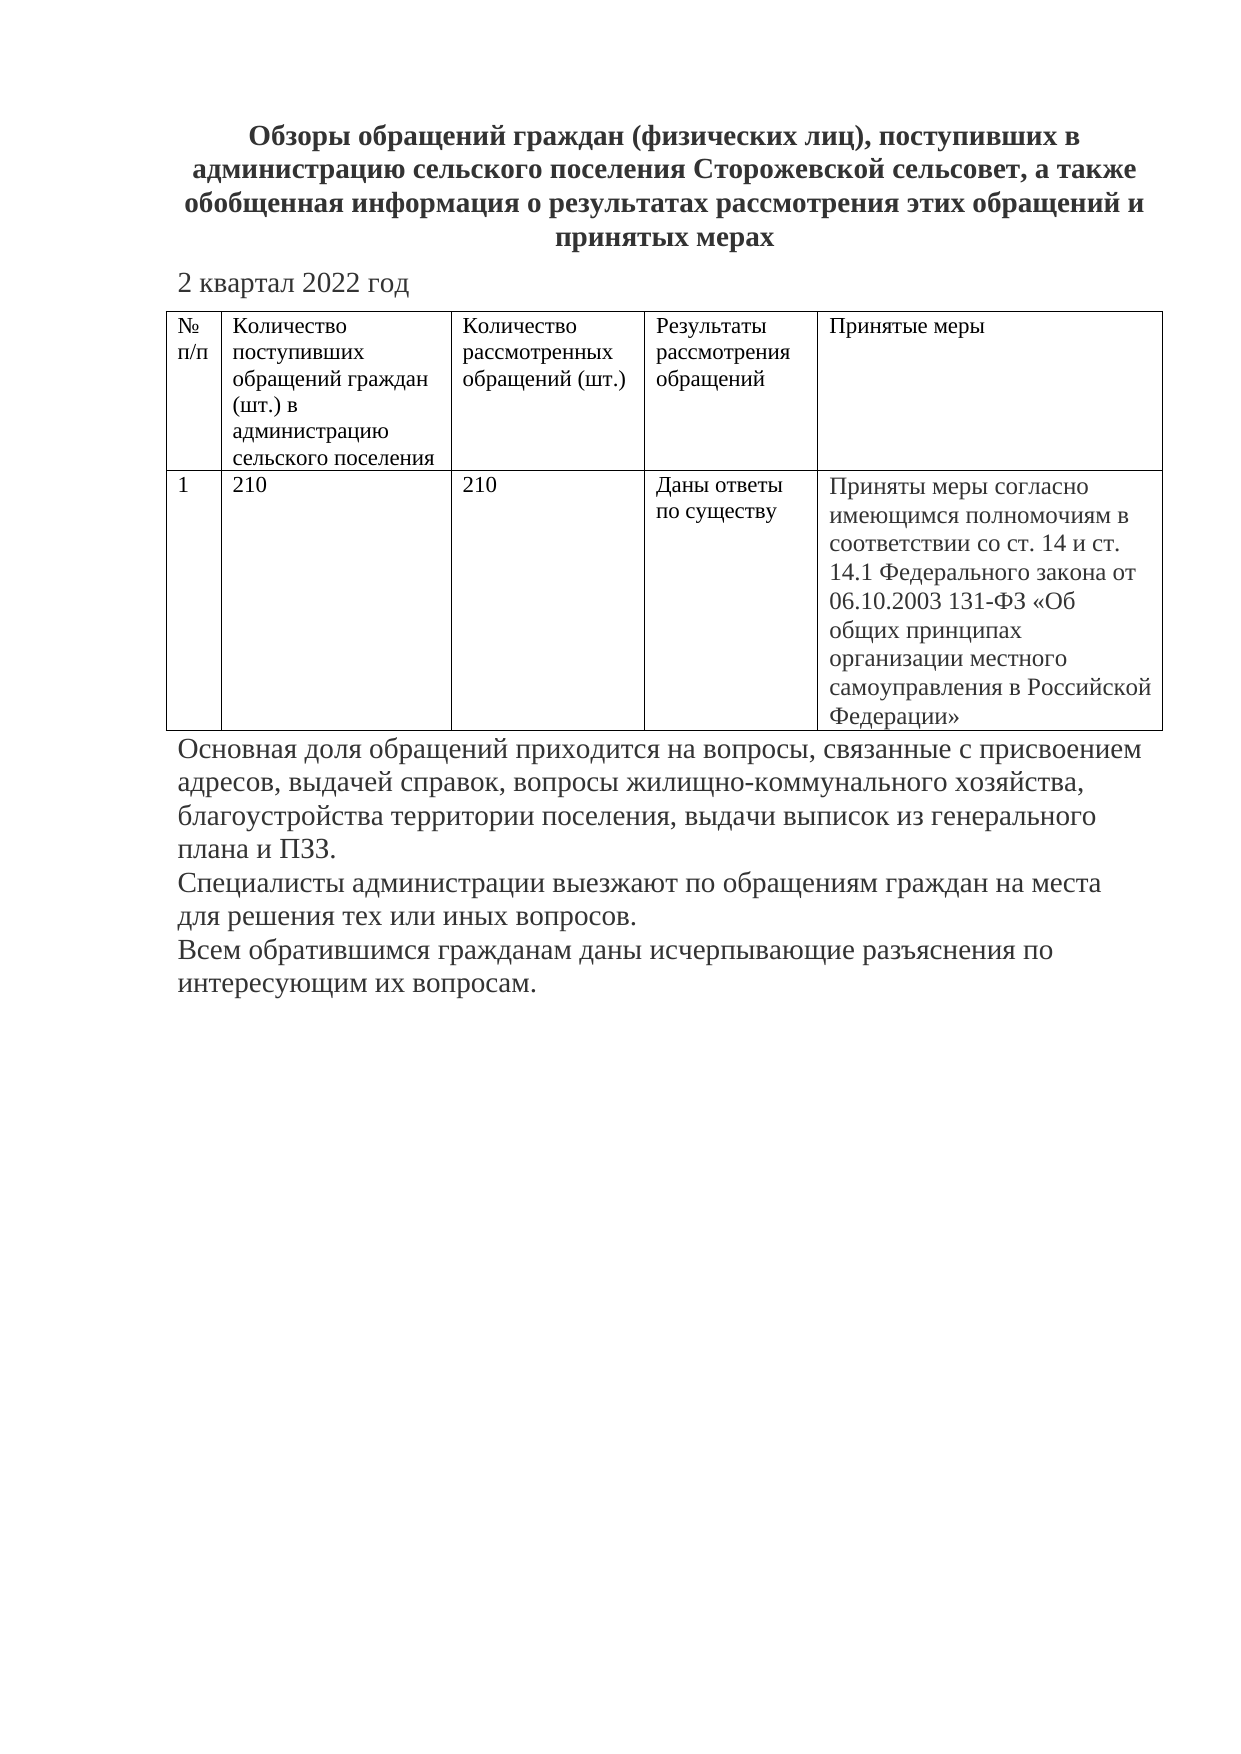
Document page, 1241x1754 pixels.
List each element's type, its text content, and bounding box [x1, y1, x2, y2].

table_cell 210 [452, 471, 644, 730]
text 2 квартал 2022 год [177, 265, 1152, 298]
table_cell 210 [222, 471, 451, 730]
text Основная доля обращений приходится на вопросы, связанные с присвоением адресов, выдачей справок, вопросы жилищно-коммунального хозяйства, благоустройства территории поселения, выдачи выписок из генерального плана и ПЗЗ. Специалисты администрации выезжают по обращениям граждан на места для решения тех или иных вопросов. Всем обратившимся гражданам даны исчерпывающие разъяснения по интересующим их вопросам. [177, 731, 1152, 999]
table_header № п/п [167, 312, 221, 470]
table_header Количество рассмотренных обращений (шт.) [452, 312, 644, 470]
text Обзоры обращений граждан (физических лиц), поступивших в администрацию сельского поселения Сторожевской сельсовет, а также обобщенная информация о результатах рассмотрения этих обращений и принятых мерах [177, 118, 1152, 252]
table_header Количество поступивших обращений граждан (шт.) в администрацию сельского поселения [222, 312, 451, 470]
table_cell 1 [167, 471, 221, 730]
table_cell Приняты меры согласно имеющимся полномочиям в соответствии со ст. 14 и ст. 14.1 Федерального закона от 06.10.2003 131-ФЗ «Об общих принципах организации местного самоуправления в Российской Федерации» [818, 471, 1162, 730]
table_header Результаты рассмотрения обращений [645, 312, 817, 470]
table_cell Даны ответы по существу [645, 471, 817, 730]
table_header Принятые меры [818, 312, 1162, 470]
